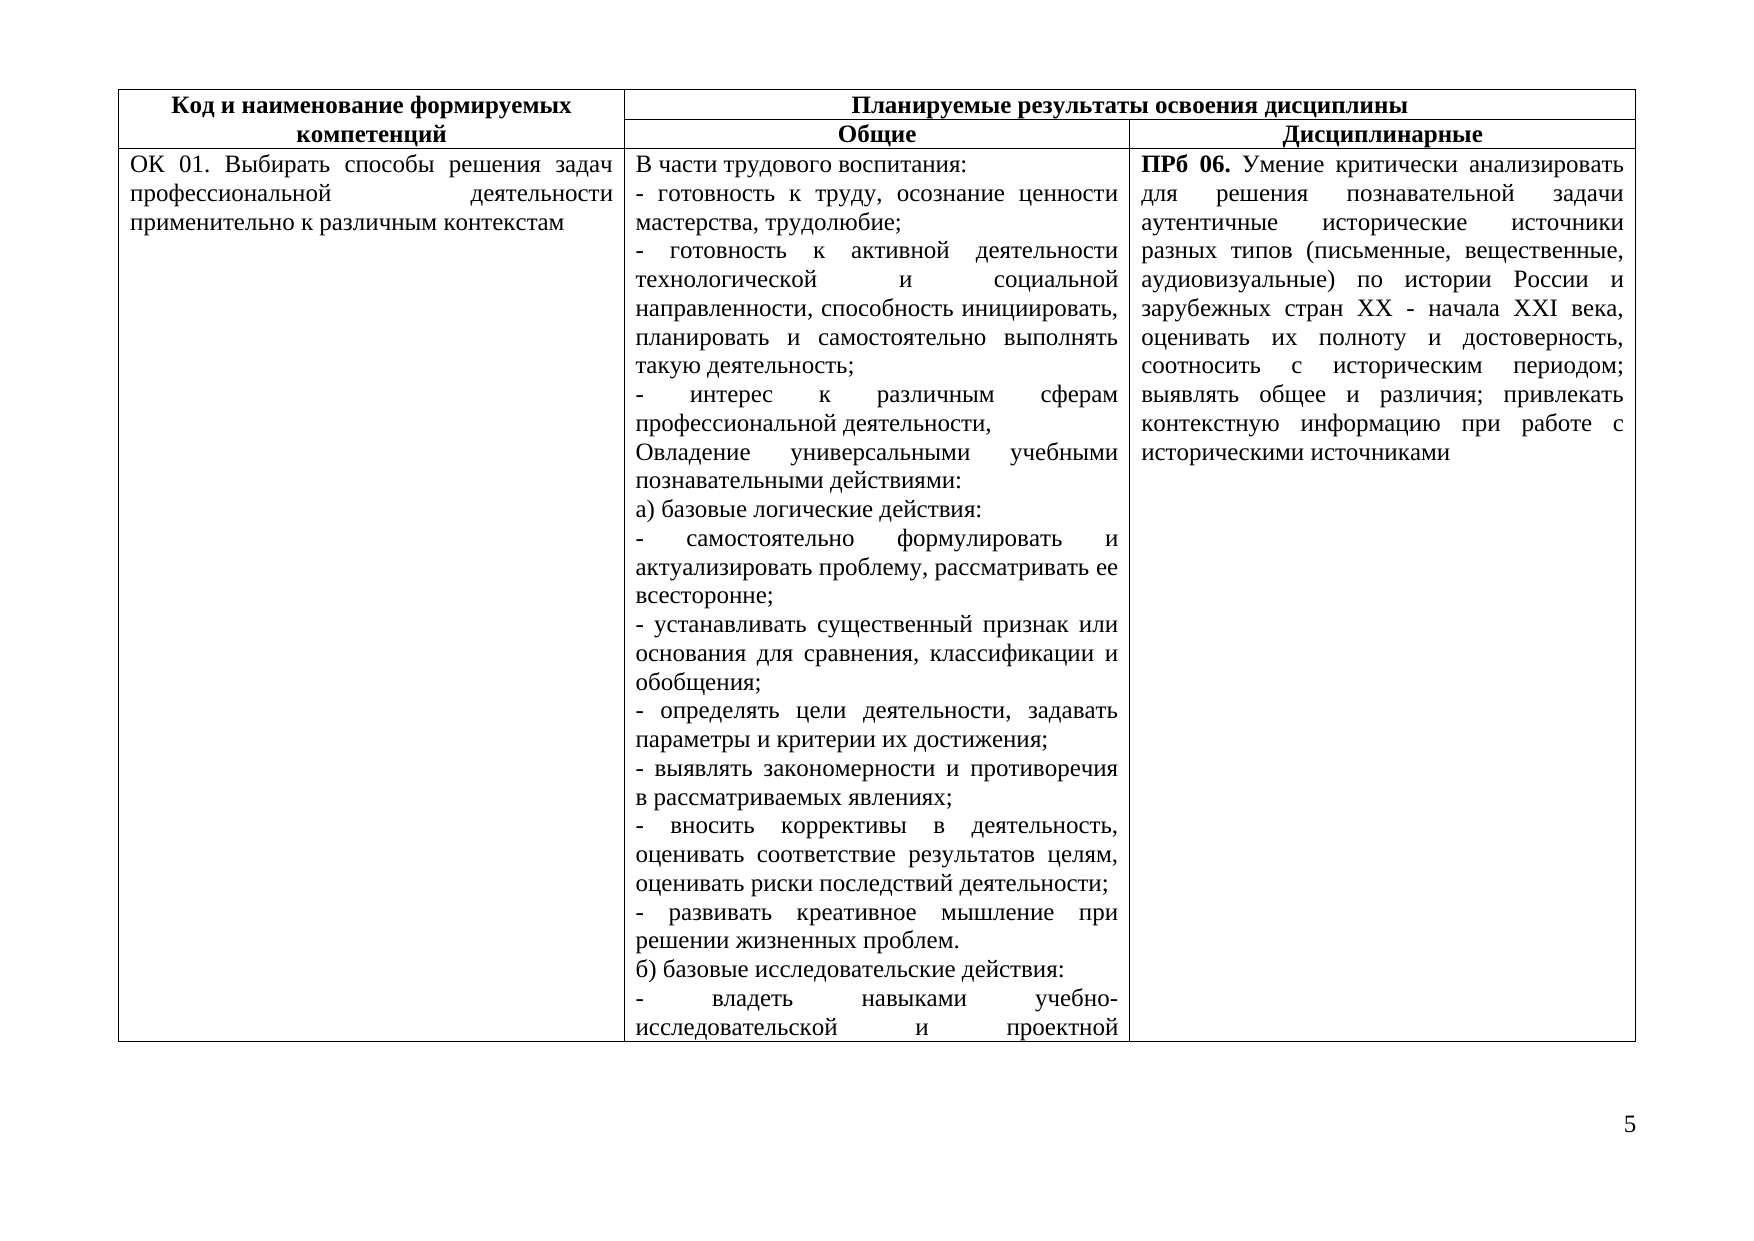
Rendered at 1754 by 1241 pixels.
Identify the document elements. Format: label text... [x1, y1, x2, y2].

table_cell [119, 149, 624, 1041]
table_cell Общие [625, 120, 1129, 148]
table_header Код и наименование формируемых компетенций [119, 90, 624, 148]
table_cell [1130, 149, 1635, 1041]
table_cell Дисциплинарные [1130, 120, 1635, 148]
table_header Планируемые результаты освоения дисциплины [625, 90, 1635, 118]
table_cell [625, 149, 1129, 1041]
